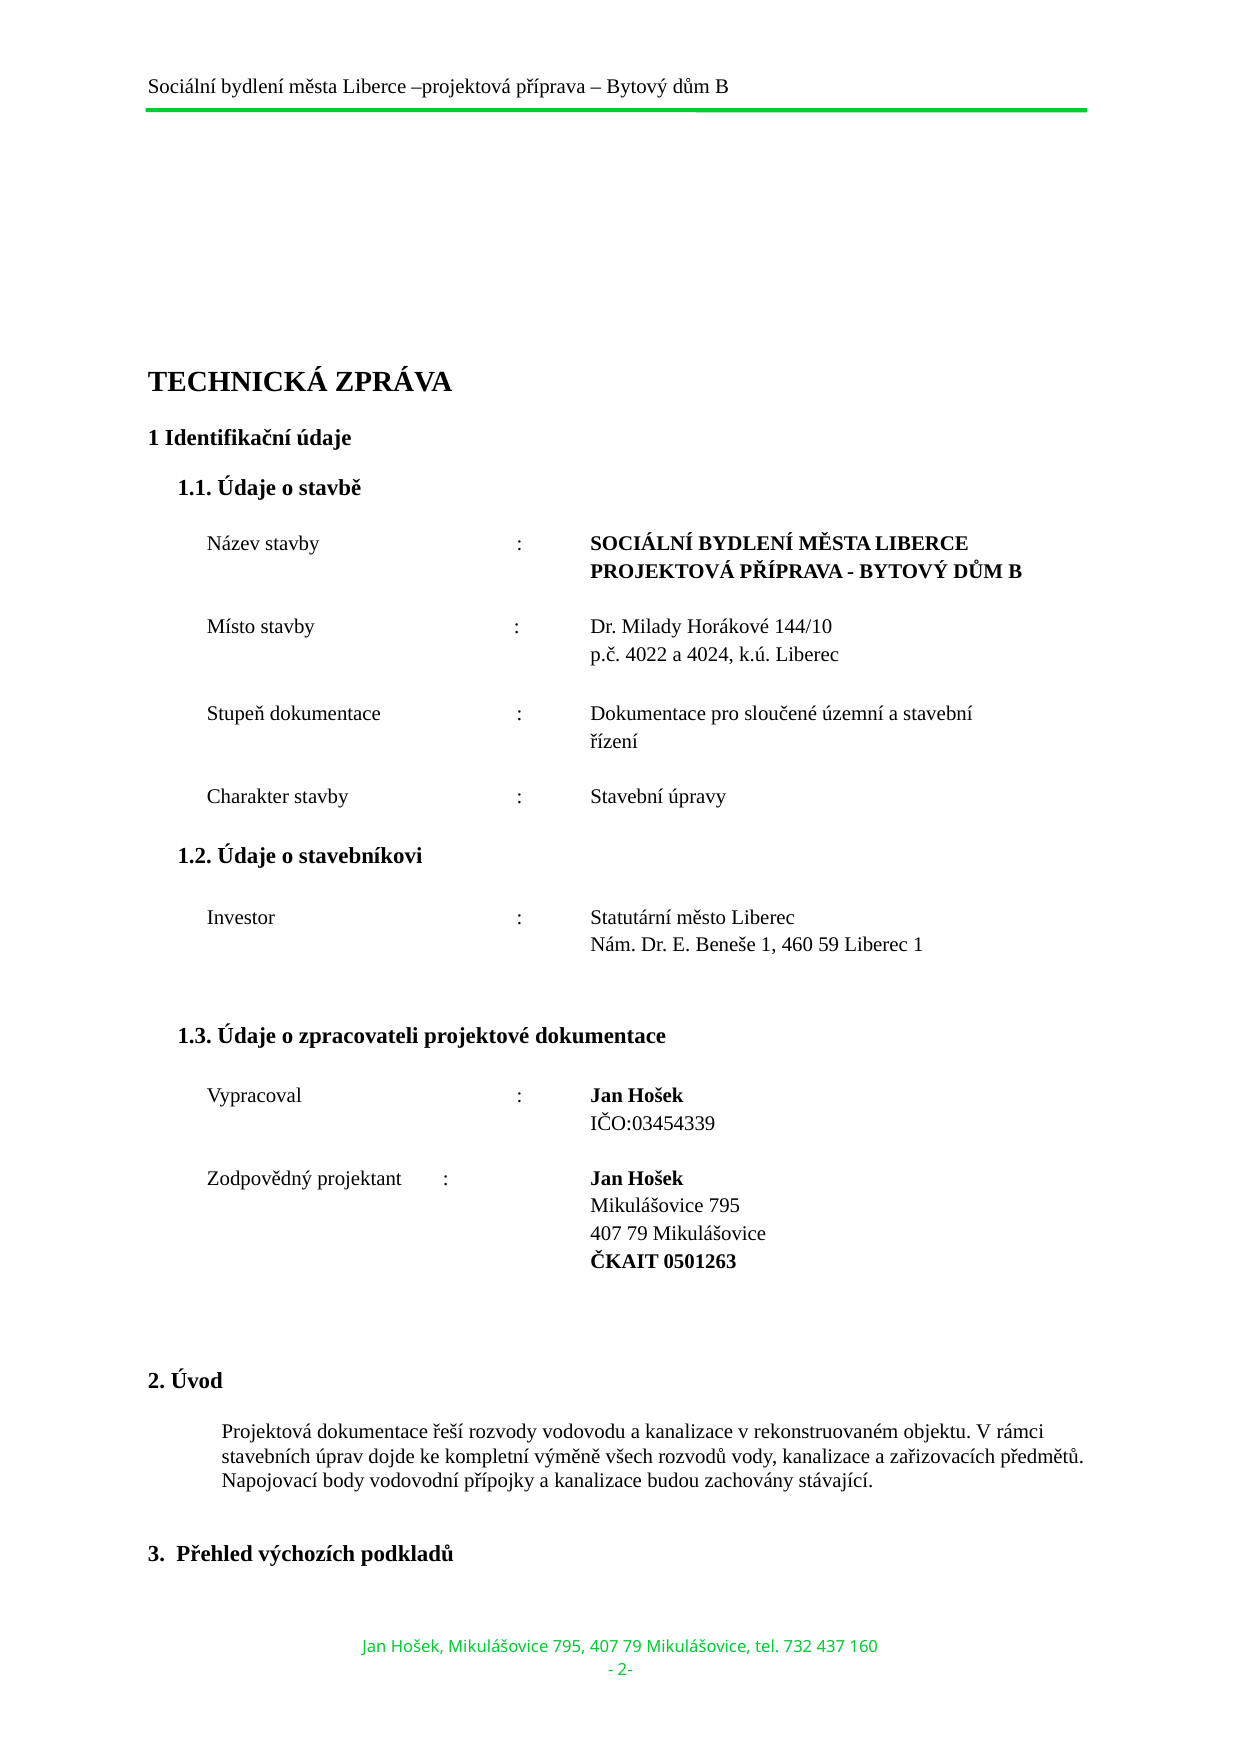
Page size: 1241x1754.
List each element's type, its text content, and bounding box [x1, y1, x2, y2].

subtitle 2. Úvod [148, 1367, 1093, 1393]
text 1.3. Údaje o zpracovateli projektové dokumentace [177, 1022, 1093, 1049]
text Charakter stavby : Stavební úpravy [207, 784, 1093, 808]
text 1.2. Údaje o stavebníkovi [177, 842, 1093, 868]
text Místo stavby : Dr. Milady Horákové 144/10 [148, 614, 1093, 638]
text 3. Přehled výchozích podkladů [148, 1540, 1093, 1566]
text Mikulášovice 795 [104, 1193, 1093, 1217]
text Stupeň dokumentace : Dokumentace pro sloučené územní a stavební řízení [207, 701, 1093, 753]
text Nám. Dr. E. Beneše 1, 460 59 Liberec 1 [207, 932, 1093, 956]
text PROJEKTOVÁ PŘÍPRAVA - BYTOVÝ DŮM B [207, 559, 1093, 583]
subtitle TECHNICKÁ ZPRÁVA [148, 364, 1093, 398]
text Projektová dokumentace řeší rozvody vodovodu a kanalizace v rekonstruovaném objektu. V rámci stavebních úprav dojde ke kompletní výměně všech rozvodů vody, kanalizace a zařizovacích předmětů. [221, 1419, 1093, 1468]
text 407 79 Mikulášovice [104, 1221, 1093, 1245]
text Název stavby : SOCIÁLNÍ BYDLENÍ MĚSTA LIBERCE [207, 531, 1093, 555]
text ČKAIT 0501263 [207, 1248, 1093, 1273]
subtitle 1 Identifikační údaje [148, 424, 1093, 450]
text Napojovací body vodovodní přípojky a kanalizace budou zachovány stávající. [221, 1468, 1093, 1492]
text IČO:03454339 [575, 1111, 1093, 1134]
text Zodpovědný projektant : Jan Hošek [207, 1166, 1093, 1190]
text p.č. 4022 a 4024, k.ú. Liberec [148, 641, 1093, 666]
text Investor : Statutární město Liberec [207, 905, 1093, 929]
text Vypracoval : Jan Hošek [207, 1083, 1093, 1107]
subtitle 1.1. Údaje o stavbě [177, 474, 1093, 501]
